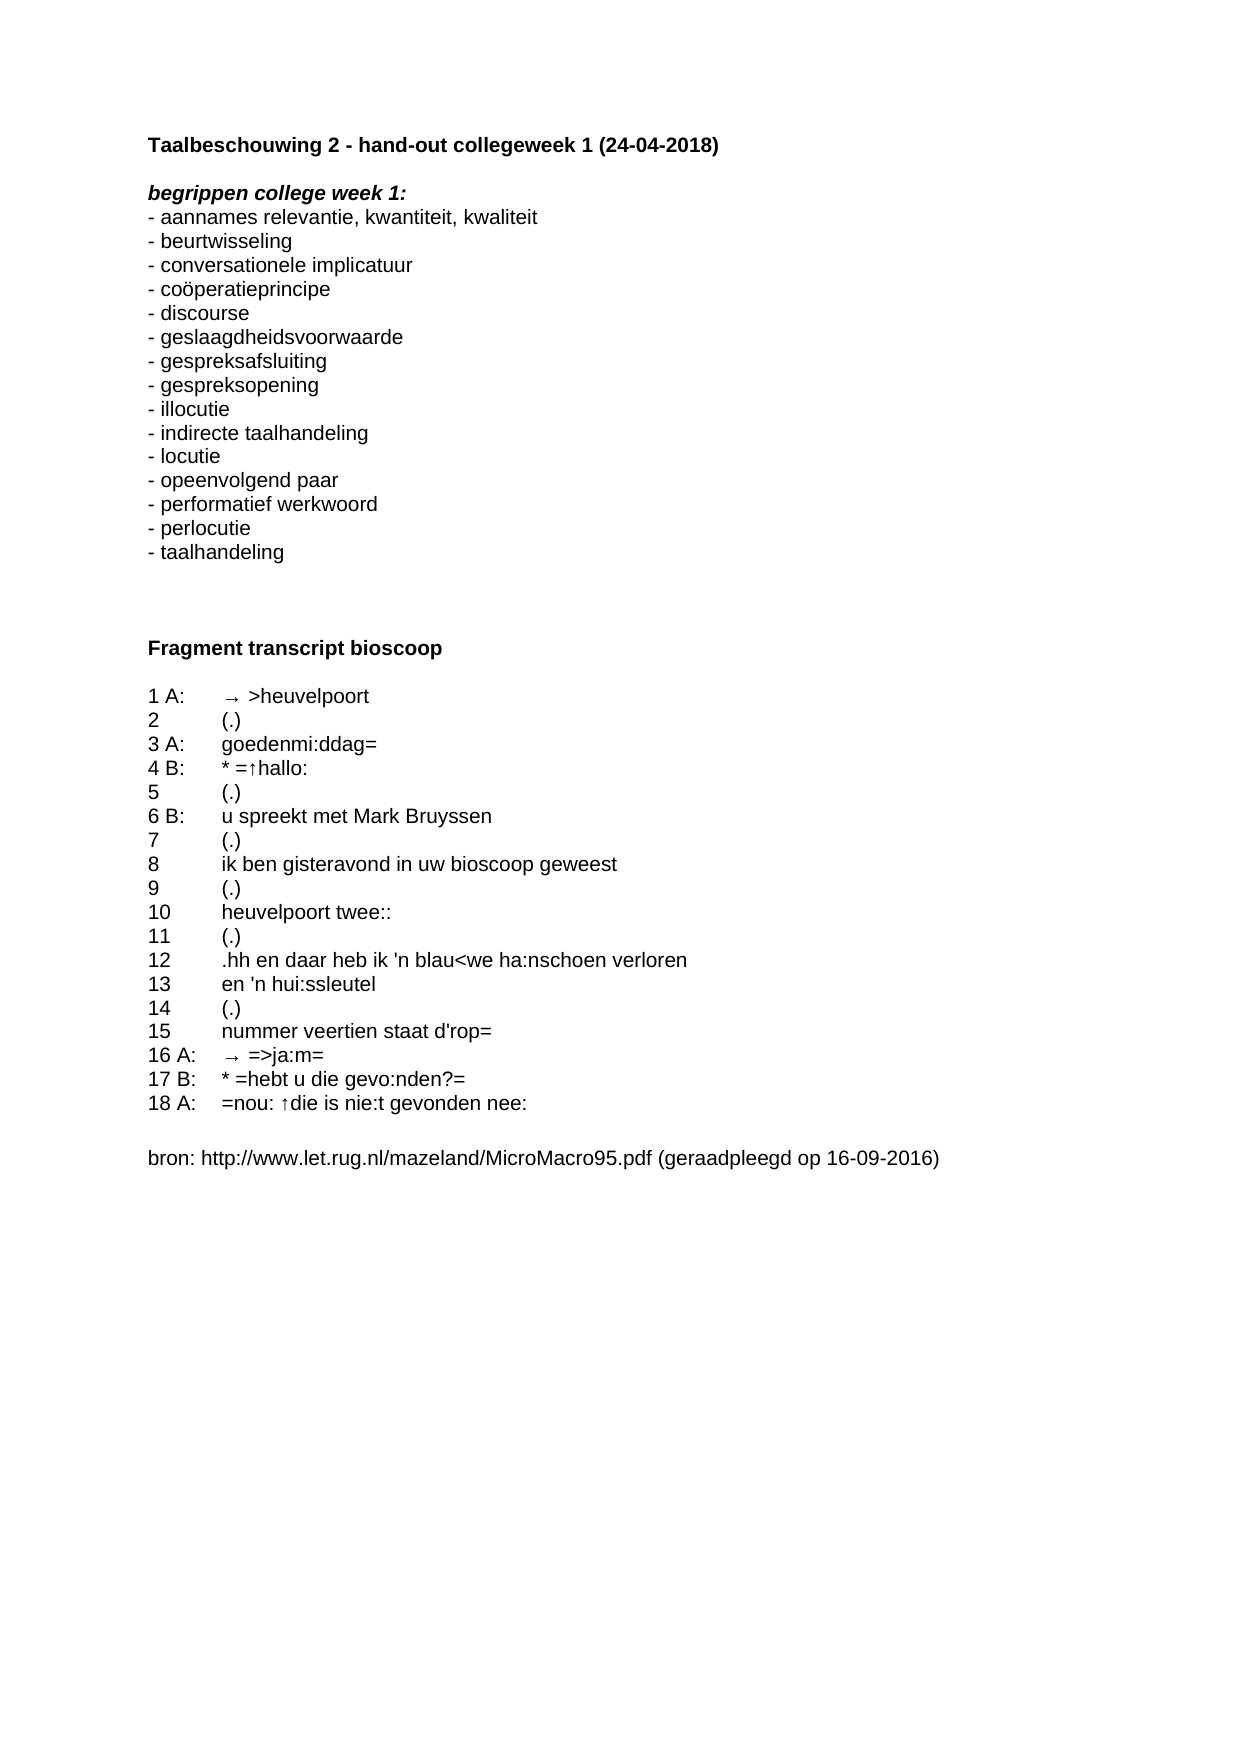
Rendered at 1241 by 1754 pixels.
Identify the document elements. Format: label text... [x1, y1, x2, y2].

text - locutie [148, 444, 1093, 468]
text 14 (.) [148, 995, 1093, 1019]
text - conversationele implicatuur [148, 253, 1093, 277]
text 1 A: → >heuvelpoort [148, 684, 1093, 708]
text Taalbeschouwing 2 - hand-out collegeweek 1 (24-04-2018) [148, 133, 1093, 157]
text 3 A: goedenmi:ddag= [148, 732, 1093, 756]
text - coöperatieprincipe [148, 277, 1093, 301]
text 18 A: =nou: ↑die is nie:t gevonden nee: [148, 1091, 1093, 1146]
text 7 (.) [148, 828, 1093, 852]
text Fragment transcript bioscoop [148, 636, 1093, 660]
text - opeenvolgend paar [148, 468, 1093, 492]
text 4 B: * =↑hallo: [148, 756, 1093, 780]
text 8 ik ben gisteravond in uw bioscoop geweest [148, 852, 1093, 876]
text 13 en 'n hui:ssleutel [148, 971, 1093, 995]
text - indirecte taalhandeling [148, 420, 1093, 444]
text 11 (.) [148, 923, 1093, 947]
text 16 A: → =>ja:m= [148, 1043, 1093, 1067]
text - taalhandeling [148, 540, 1093, 564]
text 9 (.) [148, 876, 1093, 899]
text - perlocutie [148, 516, 1093, 540]
text 5 (.) [148, 780, 1093, 804]
text - beurtwisseling [148, 229, 1093, 253]
text bron: http://www.let.rug.nl/mazeland/MicroMacro95.pdf (geraadpleegd op 16-09-2016) [148, 1146, 1093, 1170]
text 15 nummer veertien staat d'rop= [148, 1019, 1093, 1043]
text - discourse [148, 301, 1093, 324]
text 17 B: * =hebt u die gevo:nden?= [148, 1067, 1093, 1091]
text - illocutie [148, 396, 1093, 420]
text - aannames relevantie, kwantiteit, kwaliteit [148, 205, 1093, 229]
text - gespreksafsluiting [148, 348, 1093, 372]
text 10 heuvelpoort twee:: [148, 899, 1093, 923]
text begrippen college week 1: [148, 181, 1093, 205]
text 2 (.) [148, 708, 1093, 732]
text - geslaagdheidsvoorwaarde [148, 324, 1093, 348]
text 6 B: u spreekt met Mark Bruyssen [148, 804, 1093, 828]
text - gespreksopening [148, 372, 1093, 396]
text 12 .hh en daar heb ik 'n blau<we ha:nschoen verloren [148, 947, 1093, 971]
text - performatief werkwoord [148, 492, 1093, 516]
